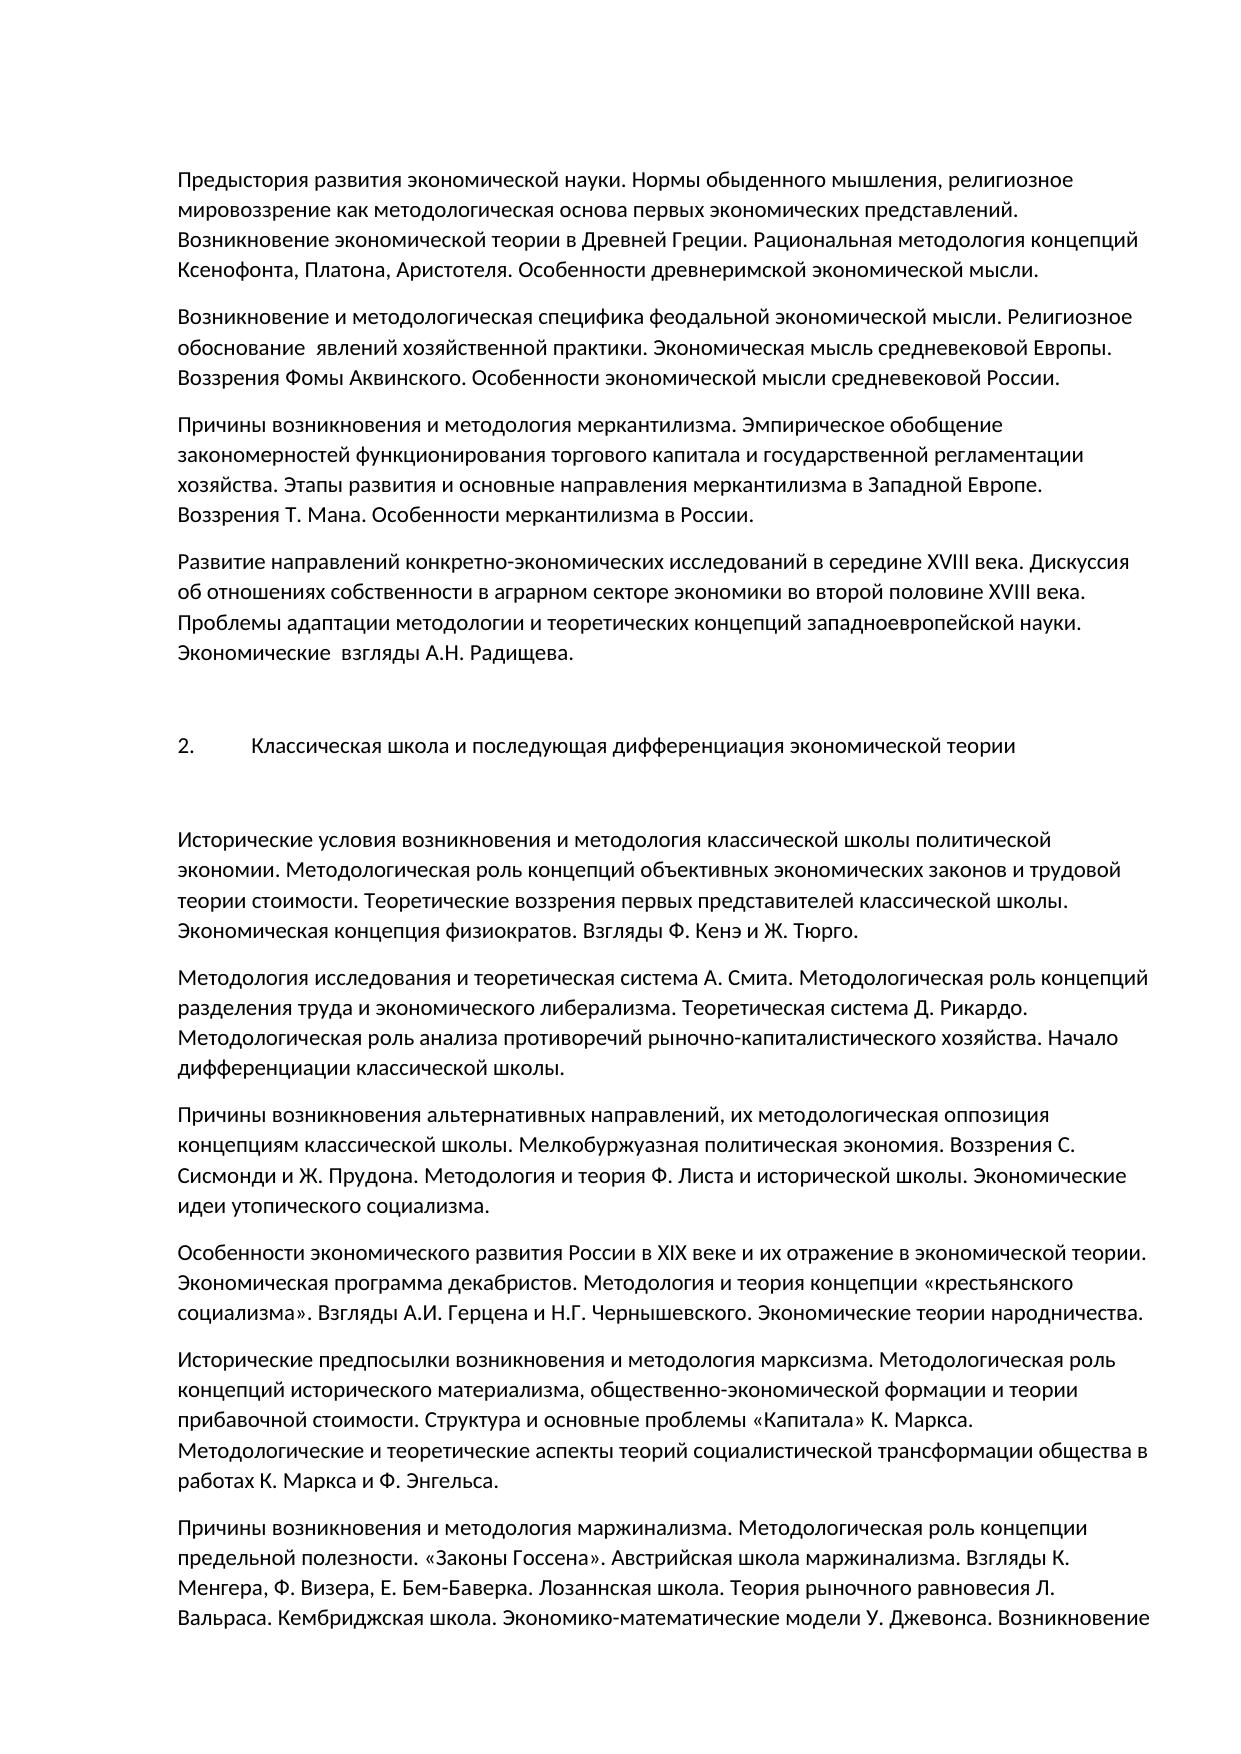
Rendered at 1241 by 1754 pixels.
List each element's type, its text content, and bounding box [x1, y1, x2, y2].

text Предыстория развития экономической науки. Нормы обыденного мышления, религиозное мировоззрение как методологическая основа первых экономических представлений. Возникновение экономической теории в Древней Греции. Рациональная методология концепций Ксенофонта, Платона, Аристотеля. Особенности древнеримской экономической мысли. [177, 165, 1152, 284]
text Исторические условия возникновения и методология классической школы политической экономии. Методологическая роль концепций объективных экономических законов и трудовой теории стоимости. Теоретические воззрения первых представителей классической школы. Экономическая концепция физиократов. Взгляды Ф. Кенэ и Ж. Тюрго. [177, 825, 1152, 944]
text 2. Классическая школа и последующая дифференциация экономической теории [177, 732, 1152, 760]
text Особенности экономического развития России в XIX веке и их отражение в экономической теории. Экономическая программа декабристов. Методология и теория концепции «крестьянского социализма». Взгляды А.И. Герцена и Н.Г. Чернышевского. Экономические теории народничества. [177, 1238, 1152, 1326]
text Методология исследования и теоретическая система А. Смита. Методологическая роль концепций разделения труда и экономического либерализма. Теоретическая система Д. Рикардо. Методологическая роль анализа противоречий рыночно-капиталистического хозяйства. Начало дифференциации классической школы. [177, 963, 1152, 1082]
text Причины возникновения альтернативных направлений, их методологическая оппозиция концепциям классической школы. Мелкобуржуазная политическая экономия. Воззрения С. Сисмонди и Ж. Прудона. Методология и теория Ф. Листа и исторической школы. Экономические идеи утопического социализма. [177, 1100, 1152, 1219]
text Возникновение и методологическая специфика феодальной экономической мысли. Религиозное обоснование явлений хозяйственной практики. Экономическая мысль средневековой Европы. Воззрения Фомы Аквинского. Особенности экономической мысли средневековой России. [177, 302, 1152, 391]
text Исторические предпосылки возникновения и методология марксизма. Методологическая роль концепций исторического материализма, общественно-экономической формации и теории прибавочной стоимости. Структура и основные проблемы «Капитала» К. Маркса. Методологические и теоретические аспекты теорий социалистической трансформации общества в работах К. Маркса и Ф. Энгельса. [177, 1345, 1152, 1494]
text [177, 1513, 1152, 1632]
text Развитие направлений конкретно-экономических исследований в середине XVIII века. Дискуссия об отношениях собственности в аграрном секторе экономики во второй половине XVIII века. Проблемы адаптации методологии и теоретических концепций западноевропейской науки. Экономические взгляды А.Н. Радищева. [177, 547, 1152, 666]
text Причины возникновения и методология меркантилизма. Эмпирическое обобщение закономерностей функционирования торгового капитала и государственной регламентации хозяйства. Этапы развития и основные направления меркантилизма в Западной Европе. Воззрения Т. Мана. Особенности меркантилизма в России. [177, 410, 1152, 528]
